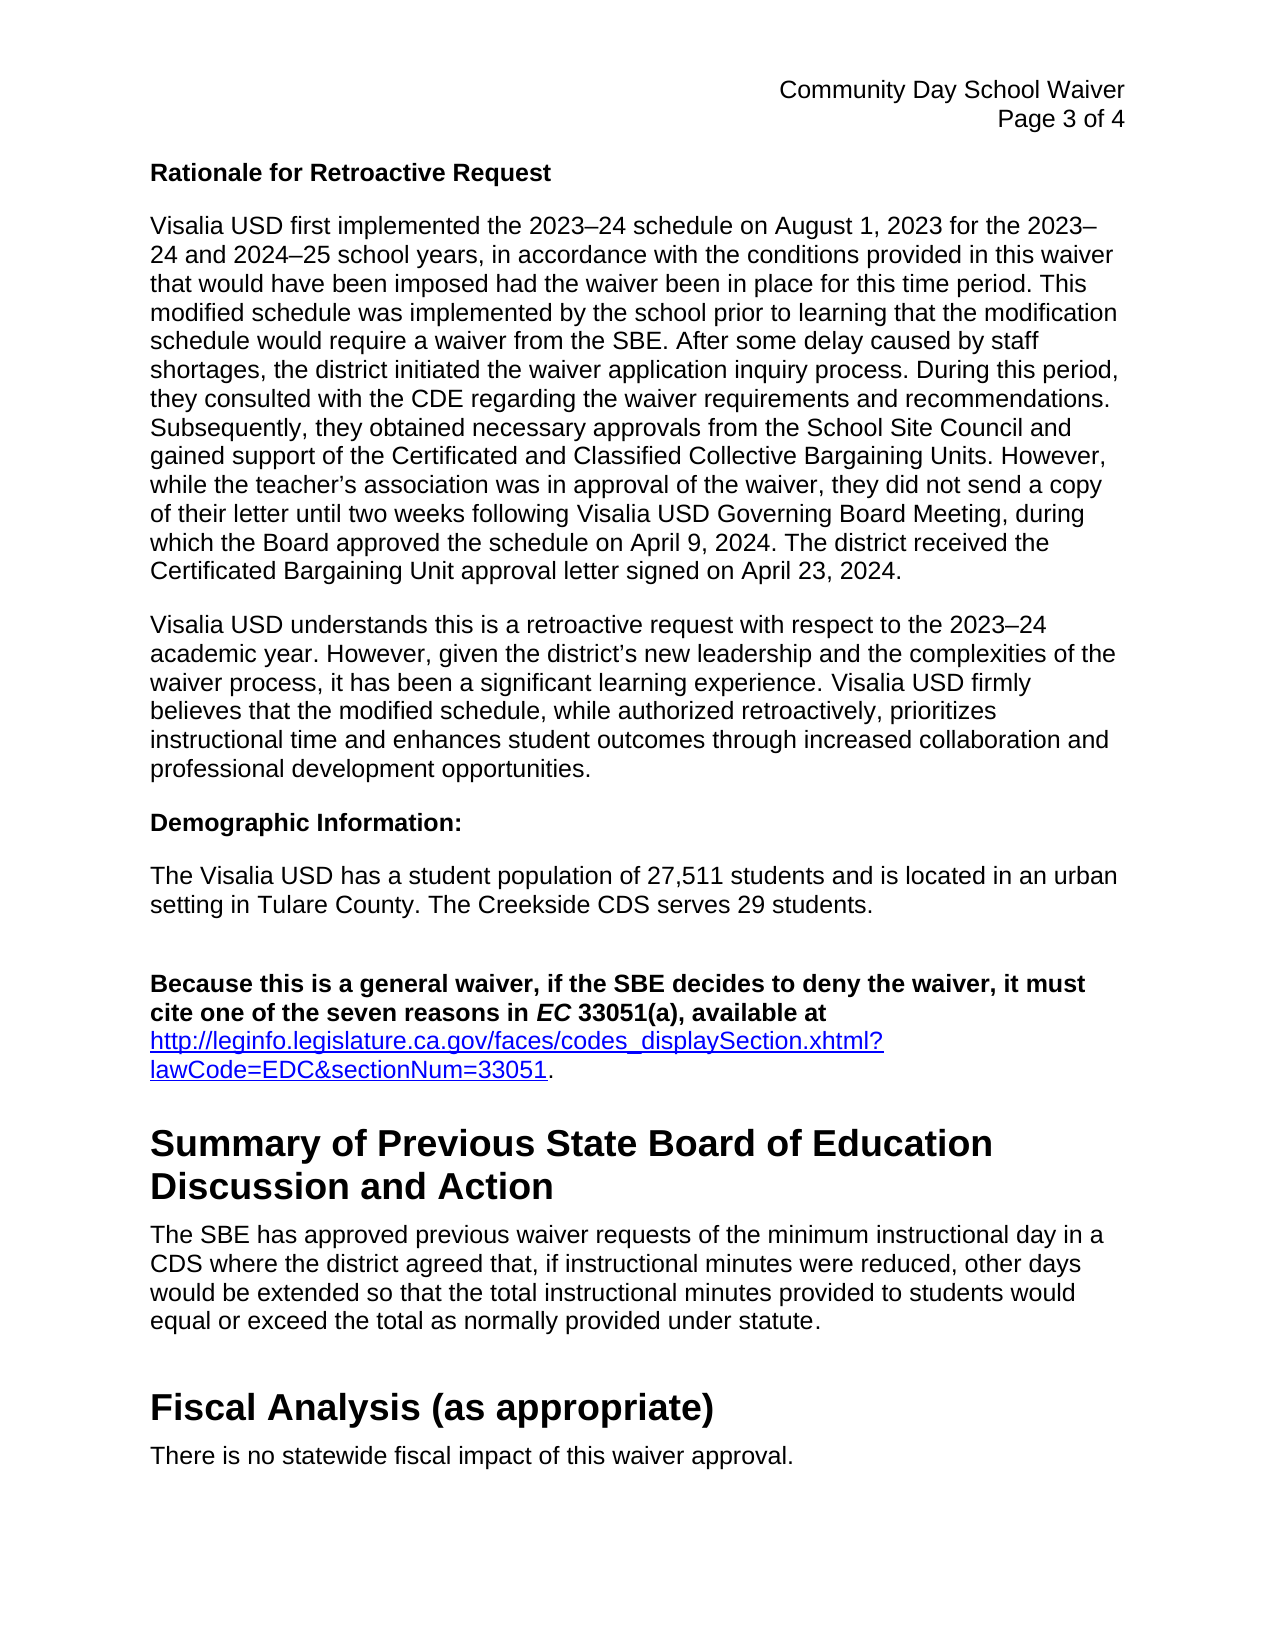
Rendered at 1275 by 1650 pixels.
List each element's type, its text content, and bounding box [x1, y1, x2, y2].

text Visalia USD understands this is a retroactive request with respect to the 2023–24 academic year. However, given the district’s new leadership and the complexities of the waiver process, it has been a significant learning experience. Visalia USD firmly believes that the modified schedule, while authorized retroactively, prioritizes instructional time and enhances student outcomes through increased collaboration and professional development opportunities. [150, 610, 1125, 782]
text Demographic Information: [150, 807, 1125, 836]
text Because this is a general waiver, if the SBE decides to deny the waiver, it must cite one of the seven reasons in EC 33051(a), available at http://leginfo.legislature.ca.gov/faces/codes_displaySection.xhtml?lawCode=EDC&sectionNum=33051. [150, 969, 1125, 1084]
text Visalia USD first implemented the 2023–24 schedule on August 1, 2023 for the 2023–24 and 2024–25 school years, in accordance with the conditions provided in this waiver that would have been imposed had the waiver been in place for this time period. This modified schedule was implemented by the school prior to learning that the modification schedule would require a waiver from the SBE. After some delay caused by staff shortages, the district initiated the waiver application inquiry process. During this period, they consulted with the CDE regarding the waiver requirements and recommendations. Subsequently, they obtained necessary approvals from the School Site Council and gained support of the Certificated and Classified Collective Bargaining Units. However, while the teacher’s association was in approval of the waiver, they did not send a copy of their letter until two weeks following Visalia USD Governing Board Meeting, during which the Board approved the schedule on April 9, 2024. The district received the Certificated Bargaining Unit approval letter signed on April 23, 2024. [150, 211, 1125, 585]
text There is no statewide fiscal impact of this waiver approval. [150, 1441, 1125, 1469]
text The SBE has approved previous waiver requests of the minimum instructional day in a CDS where the district agreed that, if instructional minutes were reduced, other days would be extended so that the total instructional minutes provided to students would equal or exceed the total as normally provided under statute. [150, 1220, 1125, 1335]
subtitle Fiscal Analysis (as appropriate) [150, 1385, 1125, 1428]
text The Visalia USD has a student population of 27,511 students and is located in an urban setting in Tulare County. The Creekside CDS serves 29 students. [150, 861, 1125, 919]
subtitle Summary of Previous State Board of Education Discussion and Action [150, 1121, 1125, 1207]
subtitle Rationale for Retroactive Request [150, 157, 1125, 186]
